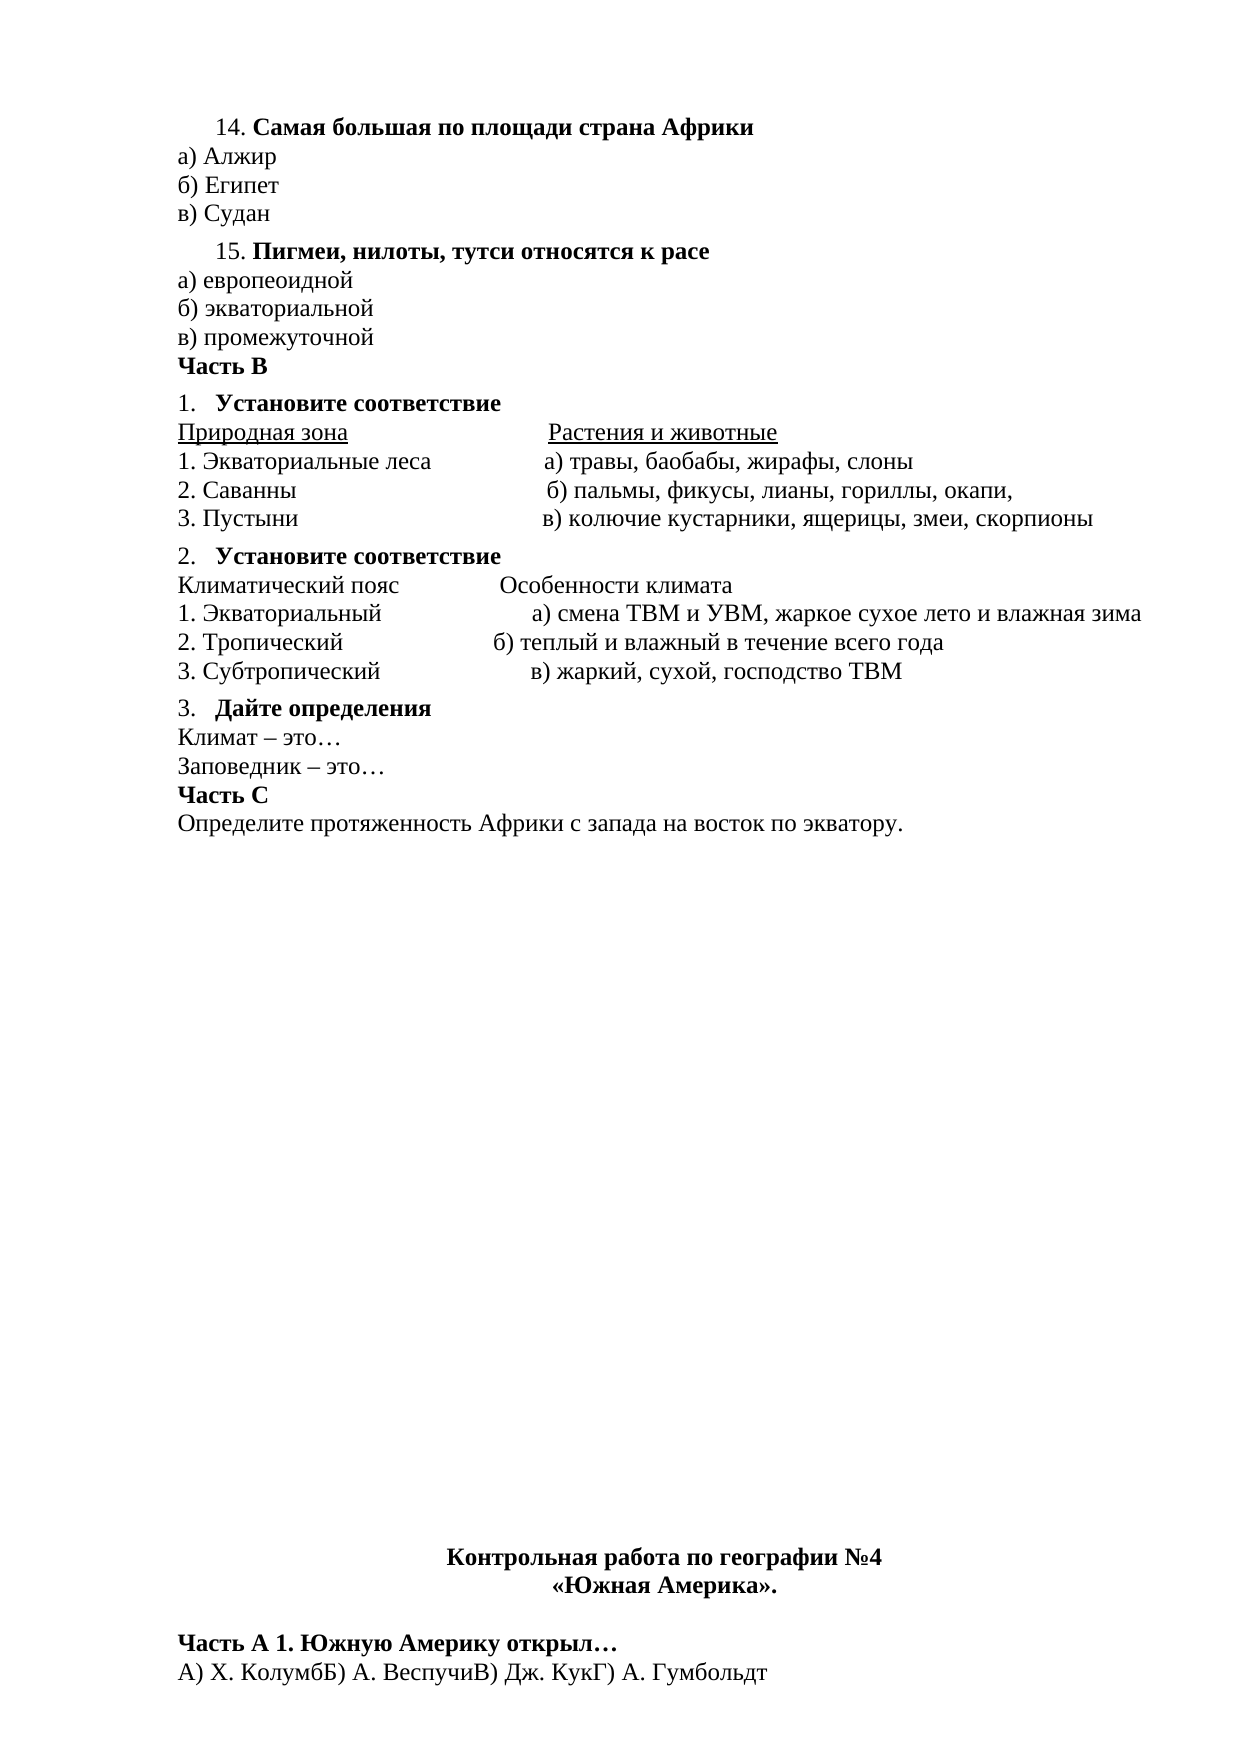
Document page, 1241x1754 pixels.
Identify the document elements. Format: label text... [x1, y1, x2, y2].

text 3. Пустыни в) колючие кустарники, ящерицы, змеи, скорпионы [177, 503, 1152, 532]
text 2. Тропический б) теплый и влажный в течение всего года [177, 627, 1152, 656]
text Контрольная работа по географии №4 [177, 1542, 1152, 1570]
text Часть А 1. Южную Америку открыл… [177, 1628, 1152, 1657]
text б) Египет [177, 170, 1152, 198]
list Установите соответствие [177, 380, 1152, 417]
text а) Алжир [177, 141, 1152, 170]
list Установите соответствие [177, 532, 1152, 570]
text а) европеоидной [177, 265, 1152, 293]
list Пигмеи, нилоты, тутси относятся к расе [215, 227, 1152, 265]
text Часть В [177, 351, 1152, 380]
text Климатический пояс Особенности климата [177, 570, 1152, 598]
text Определите протяженность Африки с запада на восток по экватору. [177, 808, 1152, 837]
text Природная зона Растения и животные [177, 417, 1152, 446]
list Дайте определения [177, 685, 1152, 722]
text «Южная Америка». [177, 1570, 1152, 1599]
text А) Х. КолумбБ) А. ВеспучиВ) Дж. КукГ) А. Гумбольдт [177, 1657, 1152, 1685]
text 2. Саванны б) пальмы, фикусы, лианы, гориллы, окапи, [177, 475, 1152, 503]
text 1. Экваториальный а) смена ТВМ и УВМ, жаркое сухое лето и влажная зима [177, 598, 1152, 627]
text Часть С [177, 780, 1152, 808]
text Заповедник – это… [177, 751, 1152, 780]
text Климат – это… [177, 722, 1152, 751]
text 3. Субтропический в) жаркий, сухой, господство ТВМ [177, 656, 1152, 685]
text 1. Экваториальные леса а) травы, баобабы, жирафы, слоны [177, 446, 1152, 475]
list Самая большая по площади страна Африки [215, 103, 1152, 141]
text в) промежуточной [177, 322, 1152, 351]
text в) Судан [177, 198, 1152, 227]
text б) экваториальной [177, 293, 1152, 322]
